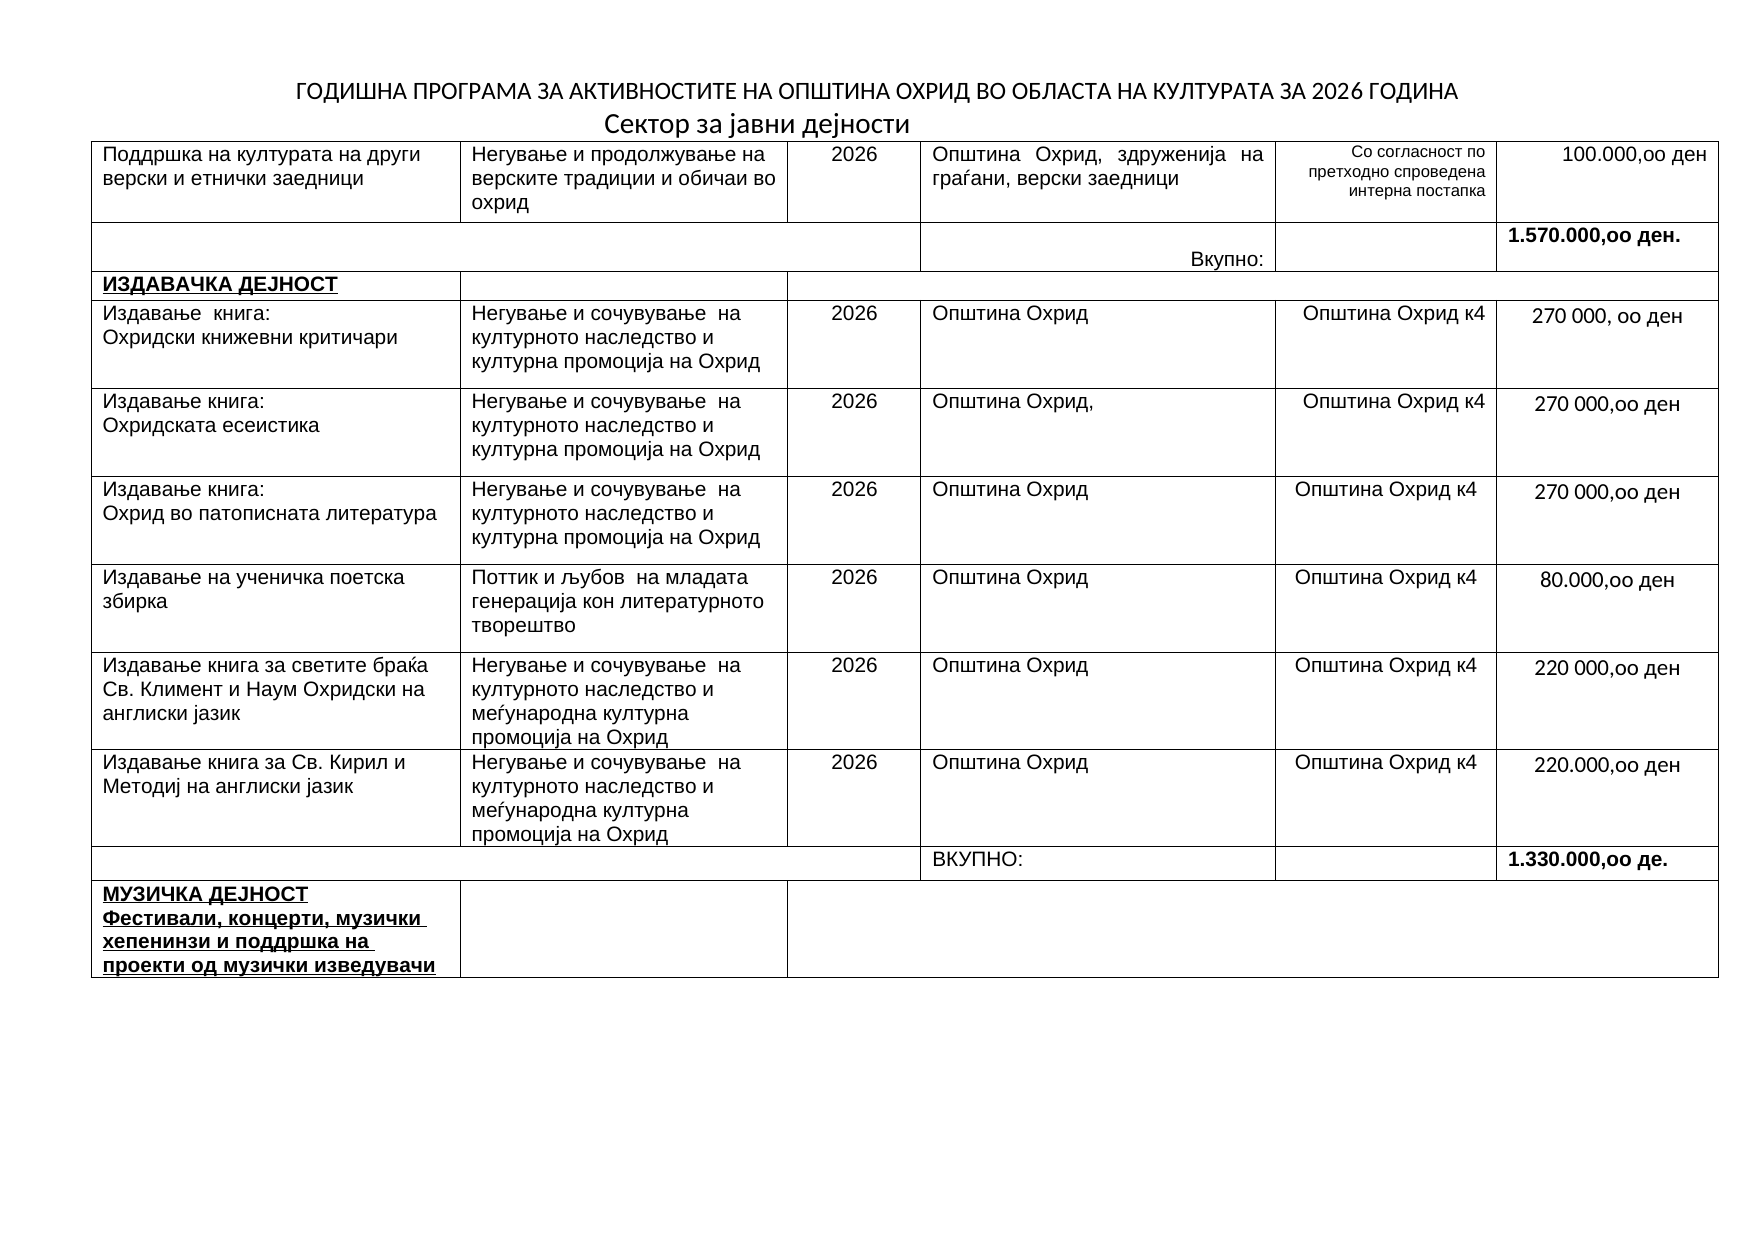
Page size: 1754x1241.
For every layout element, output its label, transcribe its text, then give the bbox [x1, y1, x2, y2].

table_cell 2026 [788, 750, 920, 846]
table_cell 2026 [788, 477, 920, 564]
table_cell [92, 847, 920, 880]
table_cell [92, 223, 920, 271]
table_cell Општина Охрид к4 [1276, 301, 1496, 388]
table_cell 2026 [788, 565, 920, 652]
table_cell Општина Охрид [921, 301, 1275, 388]
table_cell ИЗДАВАЧКА ДЕЈНОСТ [92, 272, 460, 300]
table_cell Општина Охрид [921, 653, 1275, 749]
table_cell [788, 881, 1718, 977]
table_cell Општина Охрид к4 [1276, 653, 1496, 749]
table_cell [1276, 847, 1496, 880]
table_cell 270 000, оо ден [1497, 301, 1718, 388]
table_cell Општина Охрид к4 [1276, 389, 1496, 476]
table_cell Издавање книга за светите браќа Св. Климент и Наум Охридски на англиски јазик [92, 653, 460, 749]
table_cell Издавање книга: Охрид во патописната литература [92, 477, 460, 564]
table_cell Негување и сочувување на културното наследство и културна промоција на Охрид [461, 477, 787, 564]
table_cell Негување и продолжување на верските традиции и обичаи во охрид [461, 142, 787, 222]
table_cell 220 000,оо ден [1497, 653, 1718, 749]
table_cell Издавање книга: Охридската есеистика [92, 389, 460, 476]
table_cell 220.000,оо ден [1497, 750, 1718, 846]
table_cell Општина Охрид [921, 477, 1275, 564]
table_cell Издавање книга за Св. Кирил и Методиј на англиски јазик [92, 750, 460, 846]
table_cell Општина Охрид к4 [1276, 477, 1496, 564]
table_cell Негување и сочувување на културното наследство и меѓународна културна промоција на Охрид [461, 653, 787, 749]
table_cell [461, 881, 787, 977]
table_cell 270 000,оо ден [1497, 477, 1718, 564]
table_cell 2026 [788, 301, 920, 388]
table_cell Општина Охрид к4 [1276, 565, 1496, 652]
table_cell Издавање на ученичка поетска збирка [92, 565, 460, 652]
table_cell Општина Охрид [921, 750, 1275, 846]
table_cell Издавање книга: Охридски книжевни критичари [92, 301, 460, 388]
table_cell Негување и сочувување на културното наследство и културна промоција на Охрид [461, 389, 787, 476]
table_cell Вкупно: [921, 223, 1275, 271]
table_cell Негување и сочувување на културното наследство и меѓународна културна промоција на Охрид [461, 750, 787, 846]
table_cell 1.570.000,оо ден. [1497, 223, 1718, 271]
table_cell Општина Охрид к4 [1276, 750, 1496, 846]
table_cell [1276, 142, 1496, 222]
table_cell 2026 [788, 142, 920, 222]
table_cell [461, 272, 787, 300]
table_cell [1276, 223, 1496, 271]
table_cell 270 000,оо ден [1497, 389, 1718, 476]
table_cell 100.000,оо ден [1497, 142, 1718, 222]
table_cell 1.330.000,оо де. [1497, 847, 1718, 880]
table_cell Негување и сочувување на културното наследство и културна промоција на Охрид [461, 301, 787, 388]
table_cell Општина Охрид, здруженија на граѓани, верски заедници [921, 142, 1275, 222]
table_cell МУЗИЧКА ДЕЈНОСТ Фестивали, концерти, музички хепенинзи и поддршка на проекти од музички изведувачи [92, 881, 460, 977]
table_cell Општина Охрид, [921, 389, 1275, 476]
table_cell [788, 272, 1718, 300]
table_cell Поттик и љубов на младата генерација кон литературното творештво [461, 565, 787, 652]
table_cell 80.000,оо ден [1497, 565, 1718, 652]
table_cell Поддршка на културата на други верски и етнички заедници [92, 142, 460, 222]
table_cell Општина Охрид [921, 565, 1275, 652]
table_cell 2026 [788, 389, 920, 476]
table_cell ВКУПНО: [921, 847, 1275, 880]
table_cell 2026 [788, 653, 920, 749]
